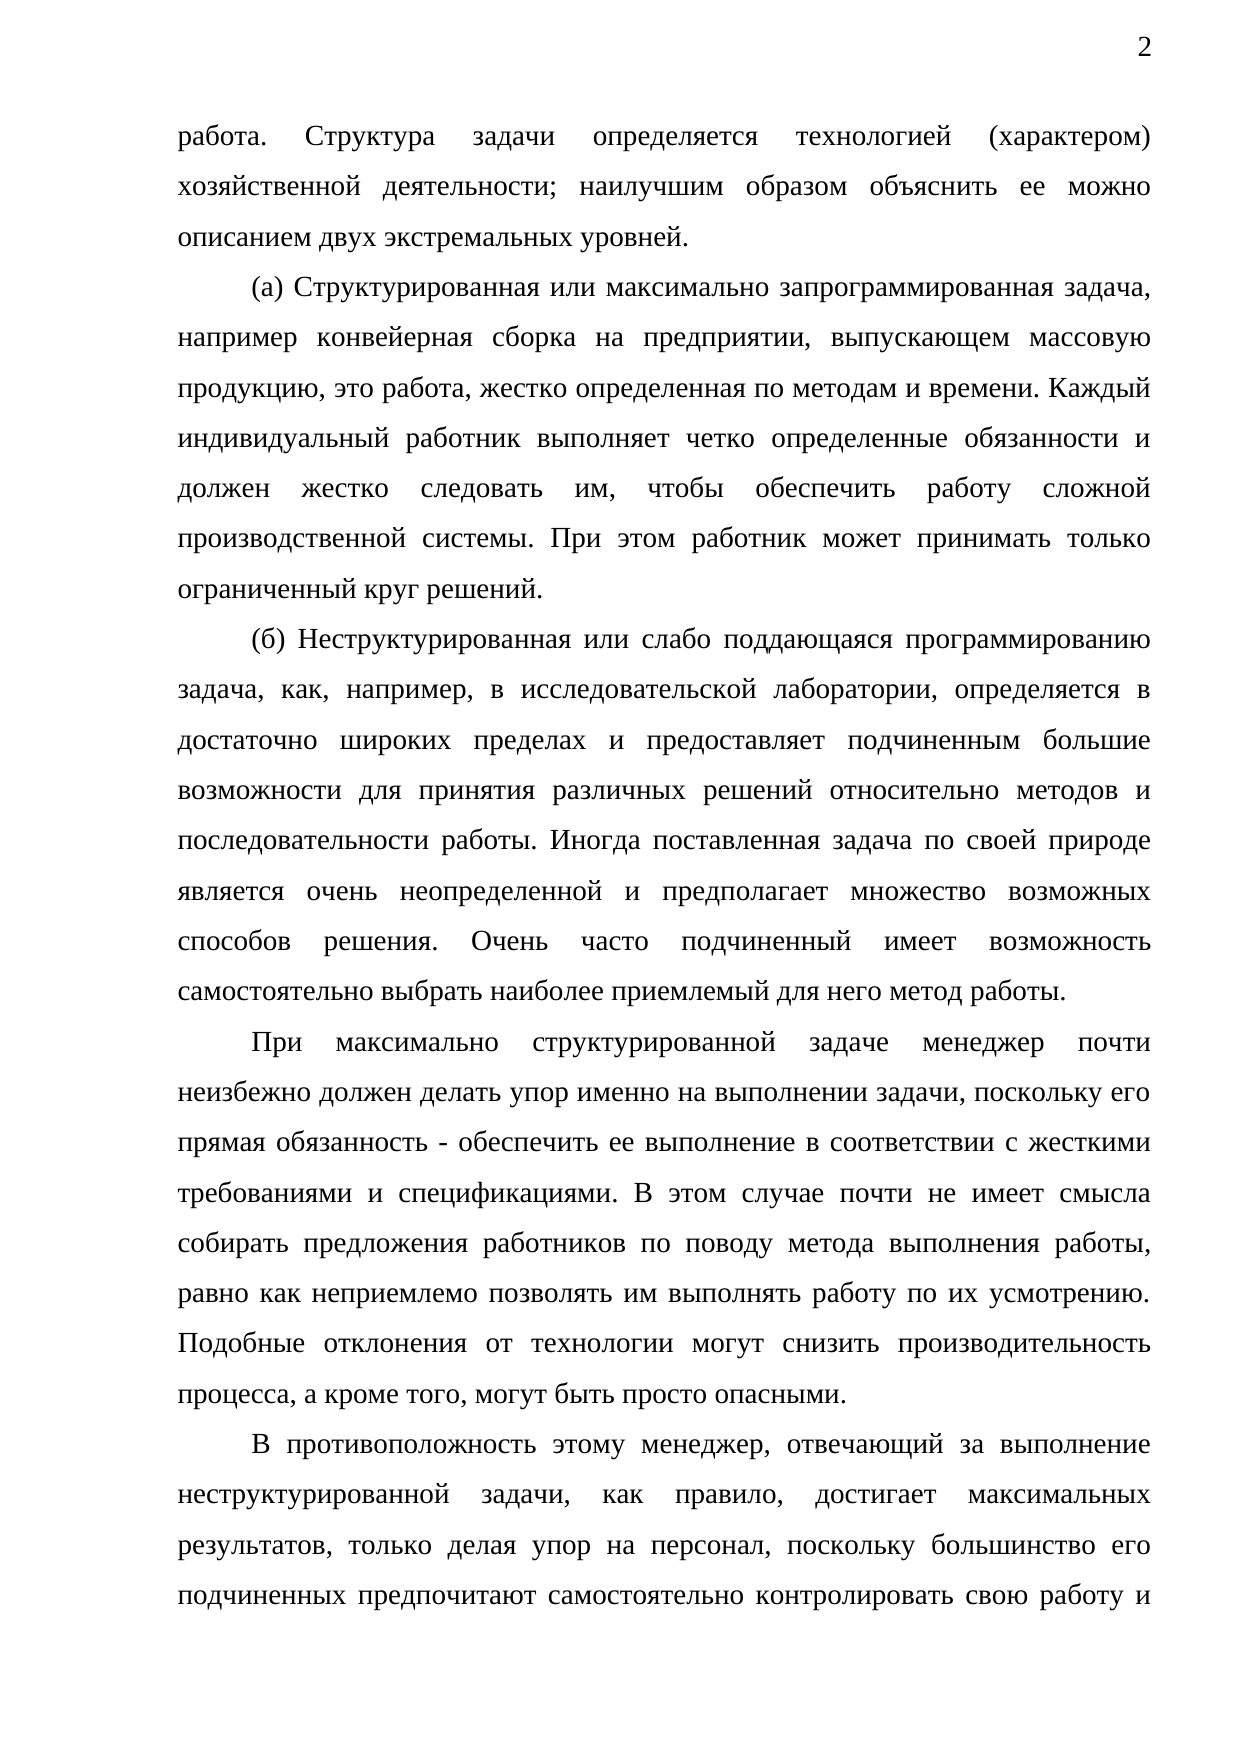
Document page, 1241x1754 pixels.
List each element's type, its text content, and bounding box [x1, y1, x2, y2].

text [177, 118, 1152, 252]
text (а) Структурированная или максимально запрограммированная задача, например конвейерная сборка на предприятии, выпускающем массовую продукцию, это работа, жестко определенная по методам и времени. Каждый индивидуальный работник выполняет четко определенные обязанности и должен жестко следовать им, чтобы обеспечить работу сложной производственной системы. При этом работник может принимать только ограниченный круг решений. [177, 269, 1152, 604]
text (б) Неструктурированная или слабо поддающаяся программированию задача, как, например, в исследовательской лаборатории, определяется в достаточно широких пределах и предоставляет подчиненным большие возможности для принятия различных решений относительно методов и последовательности работы. Иногда поставленная задача по своей природе является очень неопределенной и предполагает множество возможных способов решения. Очень часто подчиненный имеет возможность самостоятельно выбрать наиболее приемлемый для него метод работы. [177, 621, 1152, 1007]
text При максимально структурированной задаче менеджер почти неизбежно должен делать упор именно на выполнении задачи, поскольку его прямая обязанность - обеспечить ее выполнение в соответствии с жесткими требованиями и спецификациями. В этом случае почти не имеет смысла собирать предложения работников по поводу метода выполнения работы, равно как неприемлемо позволять им выполнять работу по их усмотрению. Подобные отклонения от технологии могут снизить производительность процесса, а кроме того, могут быть просто опасными. [177, 1024, 1152, 1409]
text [177, 1426, 1152, 1611]
